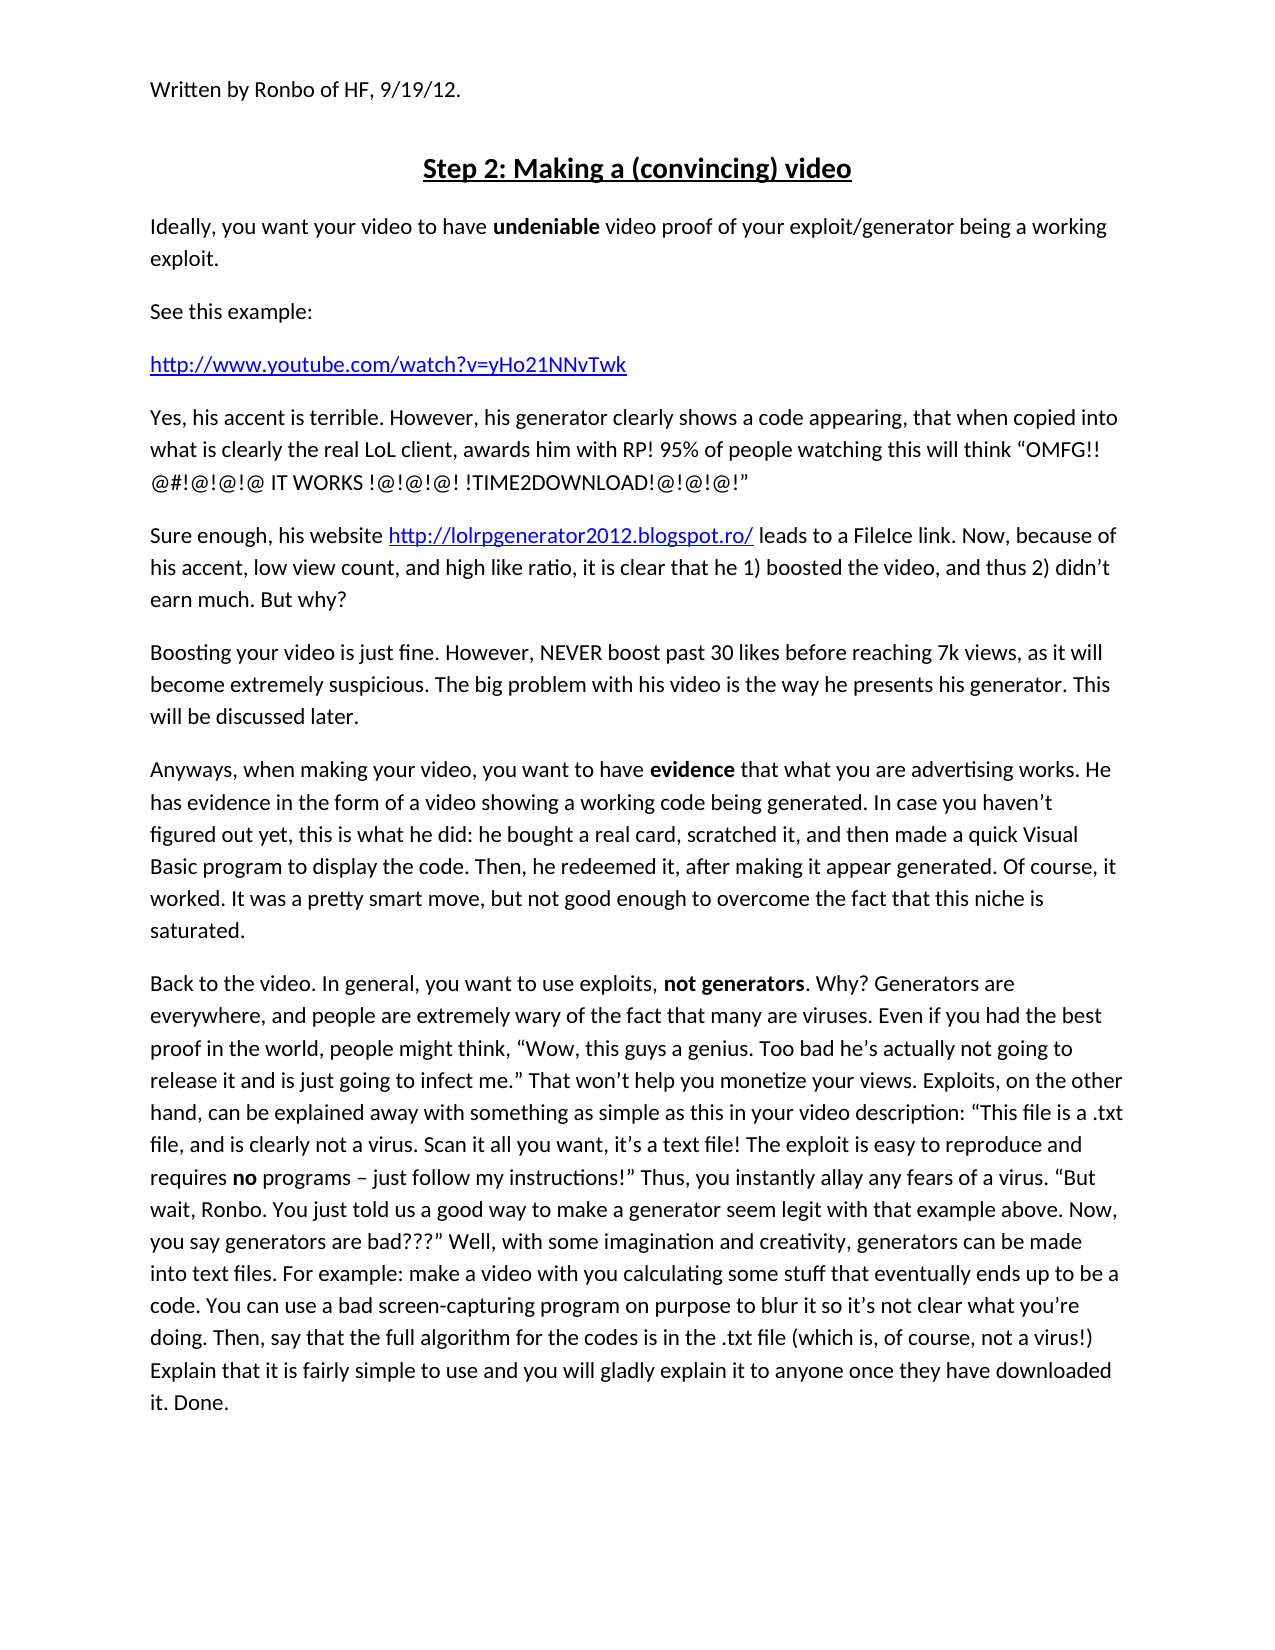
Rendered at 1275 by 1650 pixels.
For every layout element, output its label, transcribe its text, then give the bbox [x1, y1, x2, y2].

text See this example: [150, 297, 1125, 325]
text Back to the video. In general, you want to use exploits, not generators. Why? Generators are everywhere, and people are extremely wary of the fact that many are viruses. Even if you had the best proof in the world, people might think, “Wow, this guys a genius. Too bad he’s actually not going to release it and is just going to infect me.” That won’t help you monetize your views. Exploits, on the other hand, can be explained away with something as simple as this in your video description: “This file is a .txt file, and is clearly not a virus. Scan it all you want, it’s a text file! The exploit is easy to reproduce and requires no programs – just follow my instructions!” Thus, you instantly allay any fears of a virus. “But wait, Ronbo. You just told us a good way to make a generator seem legit with that example above. Now, you say generators are bad???” Well, with some imagination and creativity, generators can be made into text files. For example: make a video with you calculating some stuff that eventually ends up to be a code. You can use a bad screen-capturing program on purpose to blur it so it’s not clear what you’re doing. Then, say that the full algorithm for the codes is in the .txt file (which is, of course, not a virus!) Explain that it is fairly simple to use and you will gladly explain it to anyone once they have downloaded it. Done. [150, 969, 1125, 1416]
text Boosting your video is just fine. However, NEVER boost past 30 likes before reaching 7k views, as it will become extremely suspicious. The big problem with his video is the way he presents his generator. This will be discussed later. [150, 638, 1125, 731]
text Anyways, when making your video, you want to have evidence that what you are advertising works. He has evidence in the form of a video showing a working code being generated. In case you haven’t figured out yet, this is what he did: he bought a real card, scratched it, and then made a quick Visual Basic program to display the code. Then, he redeemed it, after making it appear generated. Of course, it worked. It was a pretty smart move, but not good enough to overcome the fact that this niche is saturated. [150, 756, 1125, 944]
text Step 2: Making a (convincing) video [150, 150, 1125, 186]
text Ideally, you want your video to have undeniable video proof of your exploit/generator being a working exploit. [150, 212, 1125, 272]
text http://www.youtube.com/watch?v=yHo21NNvTwk [150, 350, 1125, 378]
text Yes, his accent is terrible. However, his generator clearly shows a code appearing, that when copied into what is clearly the real LoL client, awards him with RP! 95% of people watching this will think “OMFG!!@#!@!@!@ IT WORKS !@!@!@! !TIME2DOWNLOAD!@!@!@!” [150, 403, 1125, 496]
text Sure enough, his website http://lolrpgenerator2012.blogspot.ro/ leads to a FileIce link. Now, because of his accent, low view count, and high like ratio, it is clear that he 1) boosted the video, and thus 2) didn’t earn much. But why? [150, 521, 1125, 613]
